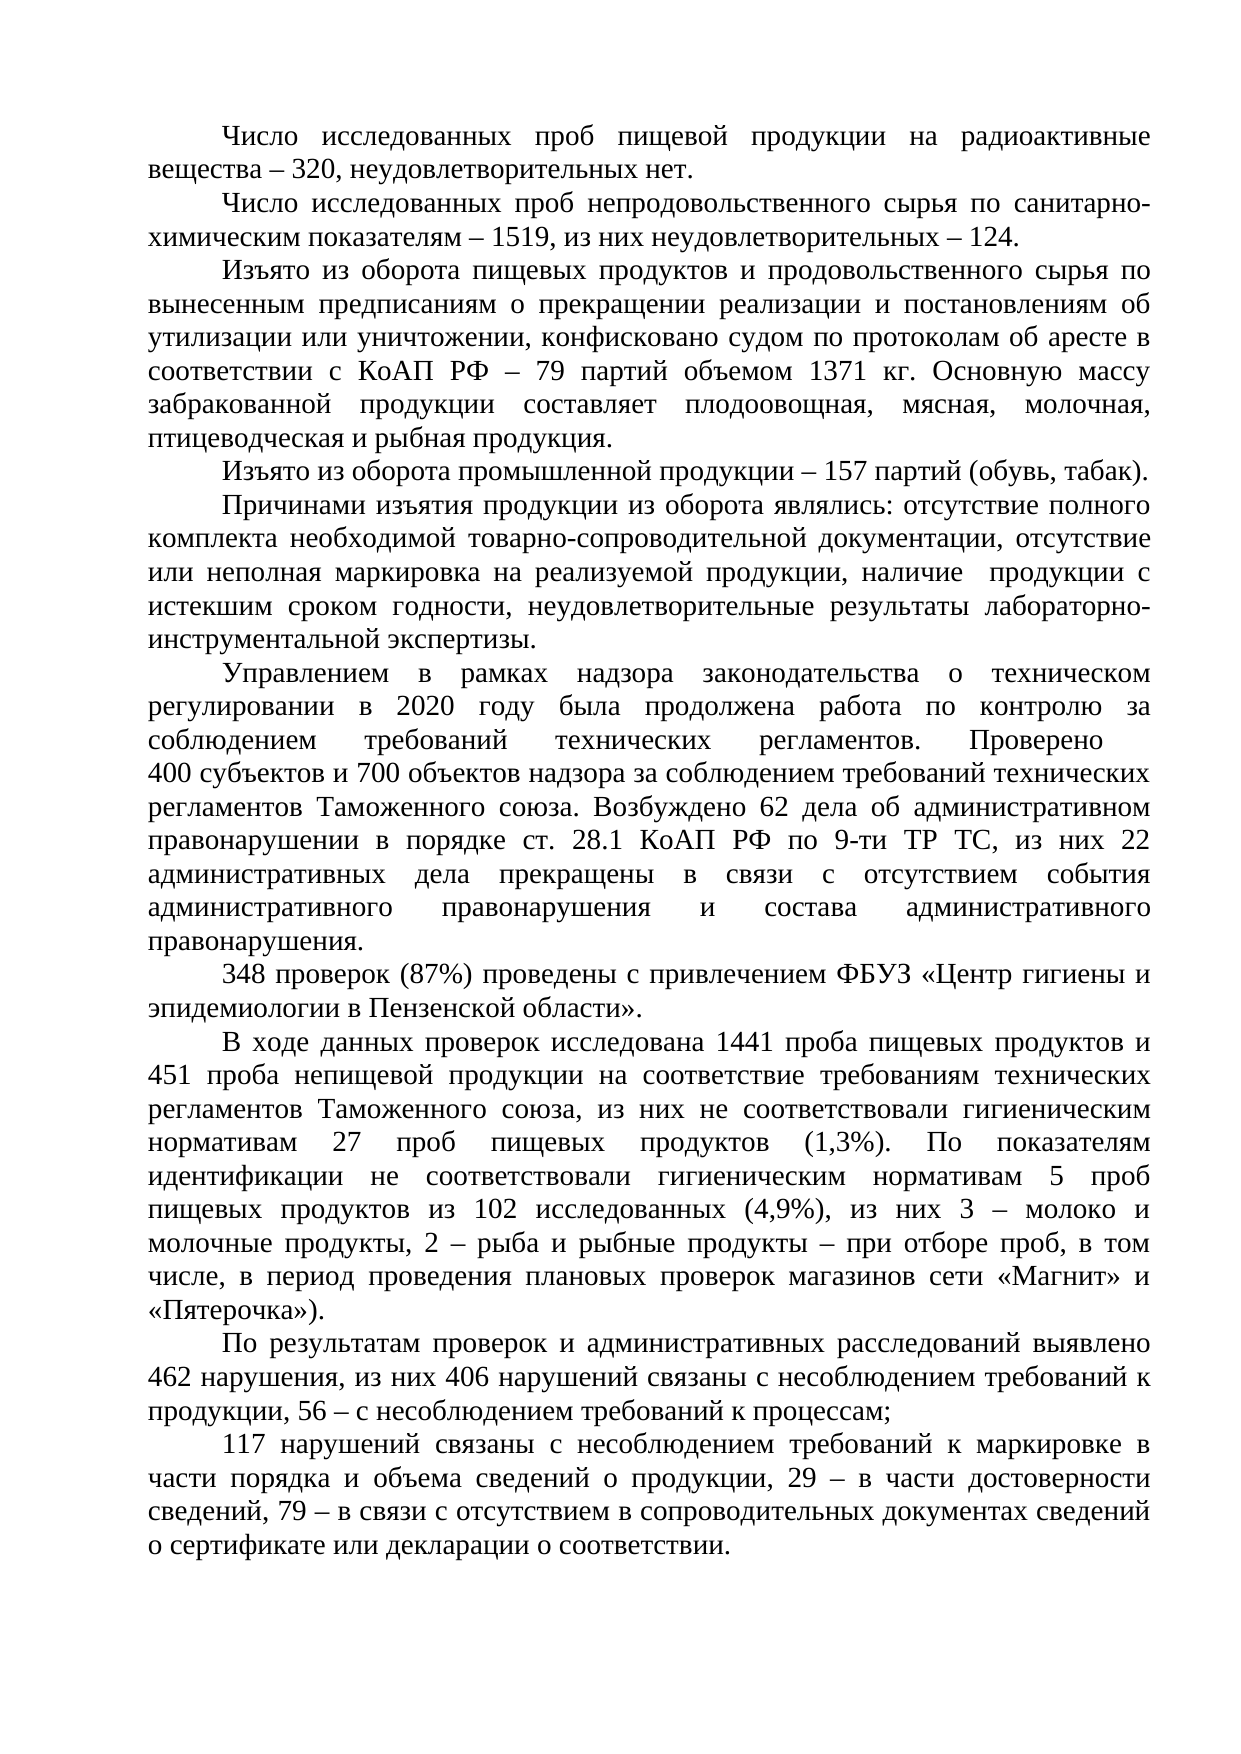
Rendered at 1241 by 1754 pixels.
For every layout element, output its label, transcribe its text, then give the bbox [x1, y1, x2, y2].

text В ходе данных проверок исследована 1441 проба пищевых продуктов и 451 проба непищевой продукции на соответствие требованиям технических регламентов Таможенного союза, из них не соответствовали гигиеническим нормативам 27 проб пищевых продуктов (1,3%). По показателям идентификации не соответствовали гигиеническим нормативам 5 проб пищевых продуктов из 102 исследованных (4,9%), из них 3 – молоко и молочные продукты, 2 – рыба и рыбные продукты – при отборе проб, в том числе, в период проведения плановых проверок магазинов сети «Магнит» и «Пятерочка»). [148, 1024, 1152, 1326]
text Число исследованных проб пищевой продукции на радиоактивные вещества – 320, неудовлетворительных нет. [148, 118, 1152, 185]
text Изъято из оборота промышленной продукции – 157 партий (обувь, табак). [148, 453, 1152, 487]
text 117 нарушений связаны с несоблюдением требований к маркировке в части порядка и объема сведений о продукции, 29 – в части достоверности сведений, 79 – в связи с отсутствием в сопроводительных документах сведений о сертификате или декларации о соответствии. [148, 1426, 1152, 1625]
text Управлением в рамках надзора законодательства о техническом регулировании в 2020 году была продолжена работа по контролю за соблюдением требований технических регламентов. Проверено 400 субъектов и 700 объектов надзора за соблюдением требований технических регламентов Таможенного союза. Возбуждено 62 дела об административном правонарушении в порядке ст. 28.1 КоАП РФ по 9-ти ТР ТС, из них 22 административных дела прекращены в связи с отсутствием события административного правонарушения и состава административного правонарушения. [148, 655, 1152, 957]
text Число исследованных проб непродовольственного сырья по санитарно-химическим показателям – 1519, из них неудовлетворительных – 124. [148, 185, 1152, 252]
text Изъято из оборота пищевых продуктов и продовольственного сырья по вынесенным предписаниям о прекращении реализации и постановлениям об утилизации или уничтожении, конфисковано судом по протоколам об аресте в соответствии с КоАП РФ – 79 партий объемом 1371 кг. Основную массу забракованной продукции составляет плодоовощная, мясная, молочная, птицеводческая и рыбная продукция. [148, 252, 1152, 453]
text По результатам проверок и административных расследований выявлено 462 нарушения, из них 406 нарушений связаны с несоблюдением требований к продукции, 56 – с несоблюдением требований к процессам; [148, 1326, 1152, 1426]
text 348 проверок (87%) проведены с привлечением ФБУЗ «Центр гигиены и эпидемиологии в Пензенской области». [148, 957, 1152, 1024]
text Причинами изъятия продукции из оборота являлись: отсутствие полного комплекта необходимой товарно-сопроводительной документации, отсутствие или неполная маркировка на реализуемой продукции, наличие продукции с истекшим сроком годности, неудовлетворительные результаты лабораторно-инструментальной экспертизы. [148, 487, 1152, 655]
